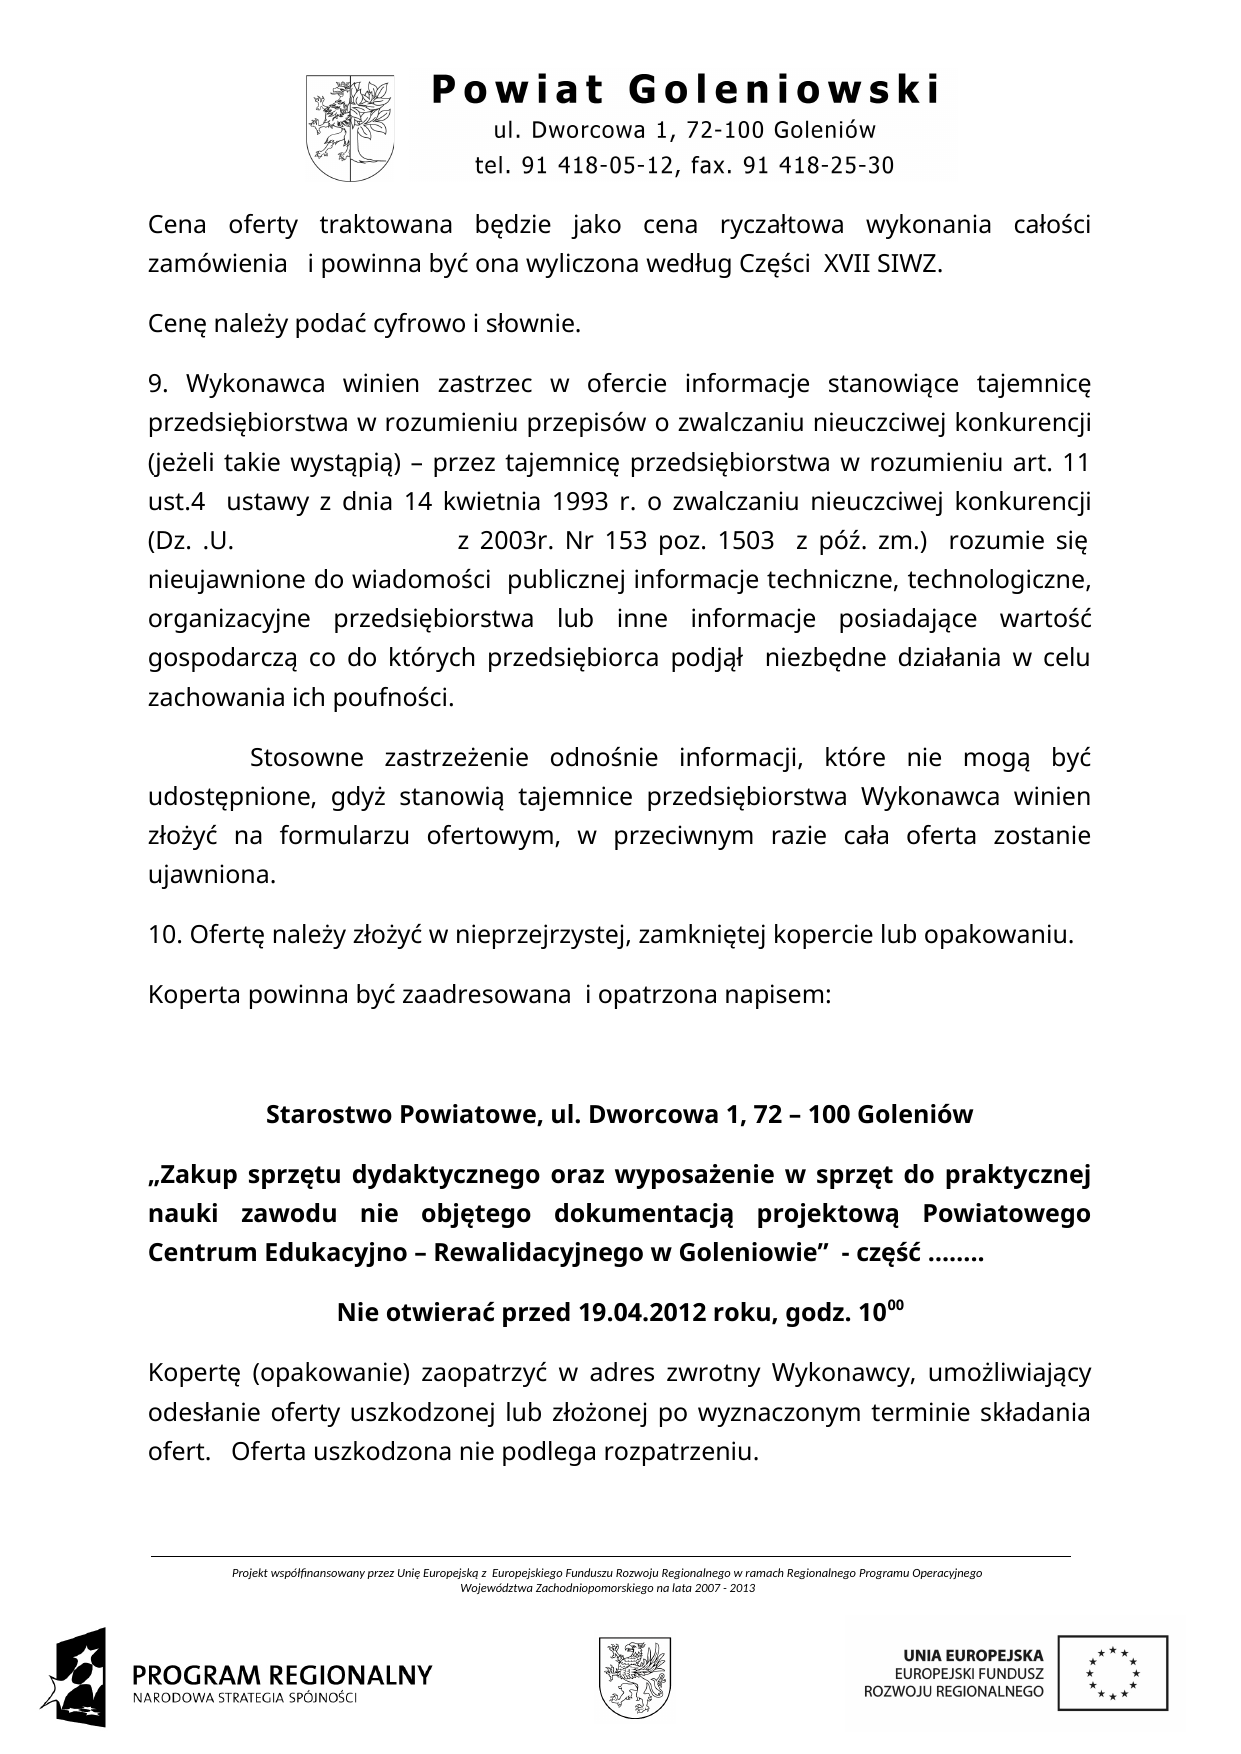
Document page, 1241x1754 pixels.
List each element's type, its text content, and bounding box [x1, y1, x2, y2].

picture [845, 1615, 1187, 1732]
text 9. Wykonawca winien zastrzec w ofercie informacje stanowiące tajemnicę przedsiębiorstwa w rozumieniu przepisów o zwalczaniu nieuczciwej konkurencji (jeżeli takie wystąpią) – przez tajemnicę przedsiębiorstwa w rozumieniu art. 11 ust.4 ustawy z dnia 14 kwietnia 1993 r. o zwalczaniu nieuczciwej konkurencji (Dz. .U. z 2003r. Nr 153 poz. 1503 z póź. zm.) rozumie się nieujawnione do wiadomości publicznej informacje techniczne, technologiczne, organizacyjne przedsiębiorstwa lub inne informacje posiadające wartość gospodarczą co do których przedsiębiorca podjął niezbędne działania w celu zachowania ich poufności. [148, 366, 1093, 713]
picture [21, 1604, 455, 1751]
text Kopertę (opakowanie) zaopatrzyć w adres zwrotny Wykonawcy, umożliwiający odesłanie oferty uszkodzonej lub złożonej po wyznaczonym terminie składania ofert. Oferta uszkodzona nie podlega rozpatrzeniu. [148, 1355, 1093, 1467]
text Stosowne zastrzeżenie odnośnie informacji, które nie mogą być udostępnione, gdyż stanowią tajemnice przedsiębiorstwa Wykonawca winien złożyć na formularzu ofertowym, w przeciwnym razie cała oferta zostanie ujawniona. [148, 739, 1093, 891]
picture [304, 75, 395, 182]
text „Zakup sprzętu dydaktycznego oraz wyposażenie w sprzęt do praktycznej nauki zawodu nie objętego dokumentacją projektową Powiatowego Centrum Edukacyjno – Rewalidacyjnego w Goleniowie” - część …….. [148, 1157, 1093, 1269]
text Starostwo Powiatowe, ul. Dworcowa 1, 72 – 100 Goleniów [148, 1097, 1093, 1131]
text Nie otwierać przed 19.04.2012 roku, godz. 1000 [148, 1295, 1093, 1329]
text Cena oferty traktowana będzie jako cena ryczałtowa wykonania całości zamówienia i powinna być ona wyliczona według Części XVII SIWZ. [148, 207, 1093, 280]
text 10. Ofertę należy złożyć w nieprzejrzystej, zamkniętej kopercie lub opakowaniu. [148, 917, 1093, 951]
text Koperta powinna być zaadresowana i opatrzona napisem: [148, 977, 1093, 1011]
text Cenę należy podać cyfrowo i słownie. [148, 306, 1093, 340]
